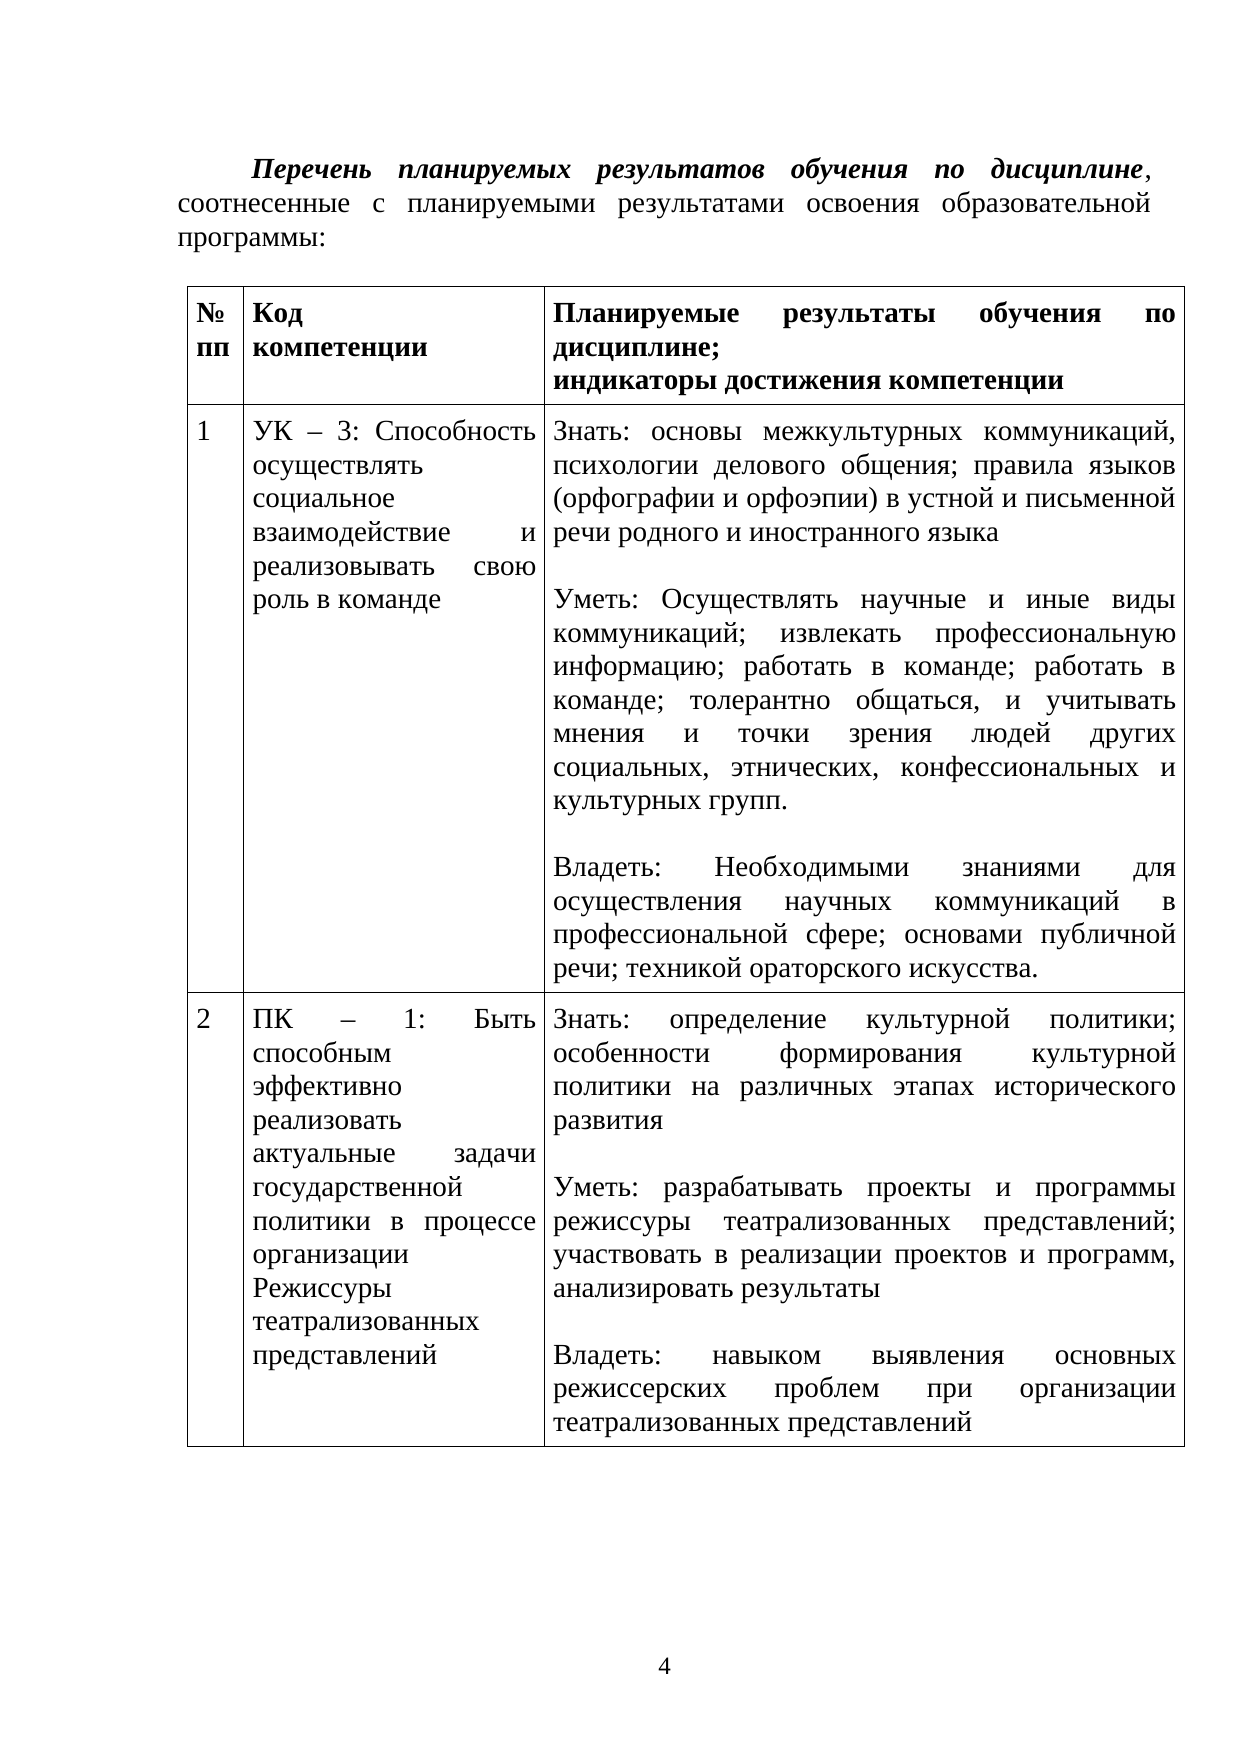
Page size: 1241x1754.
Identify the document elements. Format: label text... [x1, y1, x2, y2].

table_cell Знать: основы межкультурных коммуникаций, психологии делового общения; правила языков (орфографии и орфоэпии) в устной и письменной речи родного и иностранного языка Уметь: Осуществлять научные и иные виды коммуникаций; извлекать профессиональную информацию; работать в команде; работать в команде; толерантно общаться, и учитывать мнения и точки зрения людей других социальных, этнических, конфессиональных и культурных групп. Владеть: Необходимыми знаниями для осуществления научных коммуникаций в профессиональной сфере; основами публичной речи; техникой ораторского искусства. [545, 405, 1184, 992]
table_cell 1 [188, 405, 243, 992]
table_header Планируемые результаты обучения по дисциплине; индикаторы достижения компетенции [545, 287, 1184, 404]
table_cell 2 [188, 993, 243, 1446]
table_cell Знать: определение культурной политики; особенности формирования культурной политики на различных этапах исторического развития Уметь: разрабатывать проекты и программы режиссуры театрализованных представлений; участвовать в реализации проектов и программ, анализировать результаты Владеть: навыком выявления основных режиссерских проблем при организации театрализованных представлений [545, 993, 1184, 1446]
table_cell ПК – 1: Быть способным эффективно реализовать актуальные задачи государственной политики в процессе организации Режиссуры театрализованных представлений [244, 993, 544, 1446]
table_header Код компетенции [244, 287, 544, 404]
table_header № пп [188, 287, 243, 404]
table_cell УК – 3: Способность осуществлять социальное взаимодействие и реализовывать свою роль в команде [244, 405, 544, 992]
text Перечень планируемых результатов обучения по дисциплине, соотнесенные с планируемыми результатами освоения образовательной программы: [177, 152, 1152, 252]
